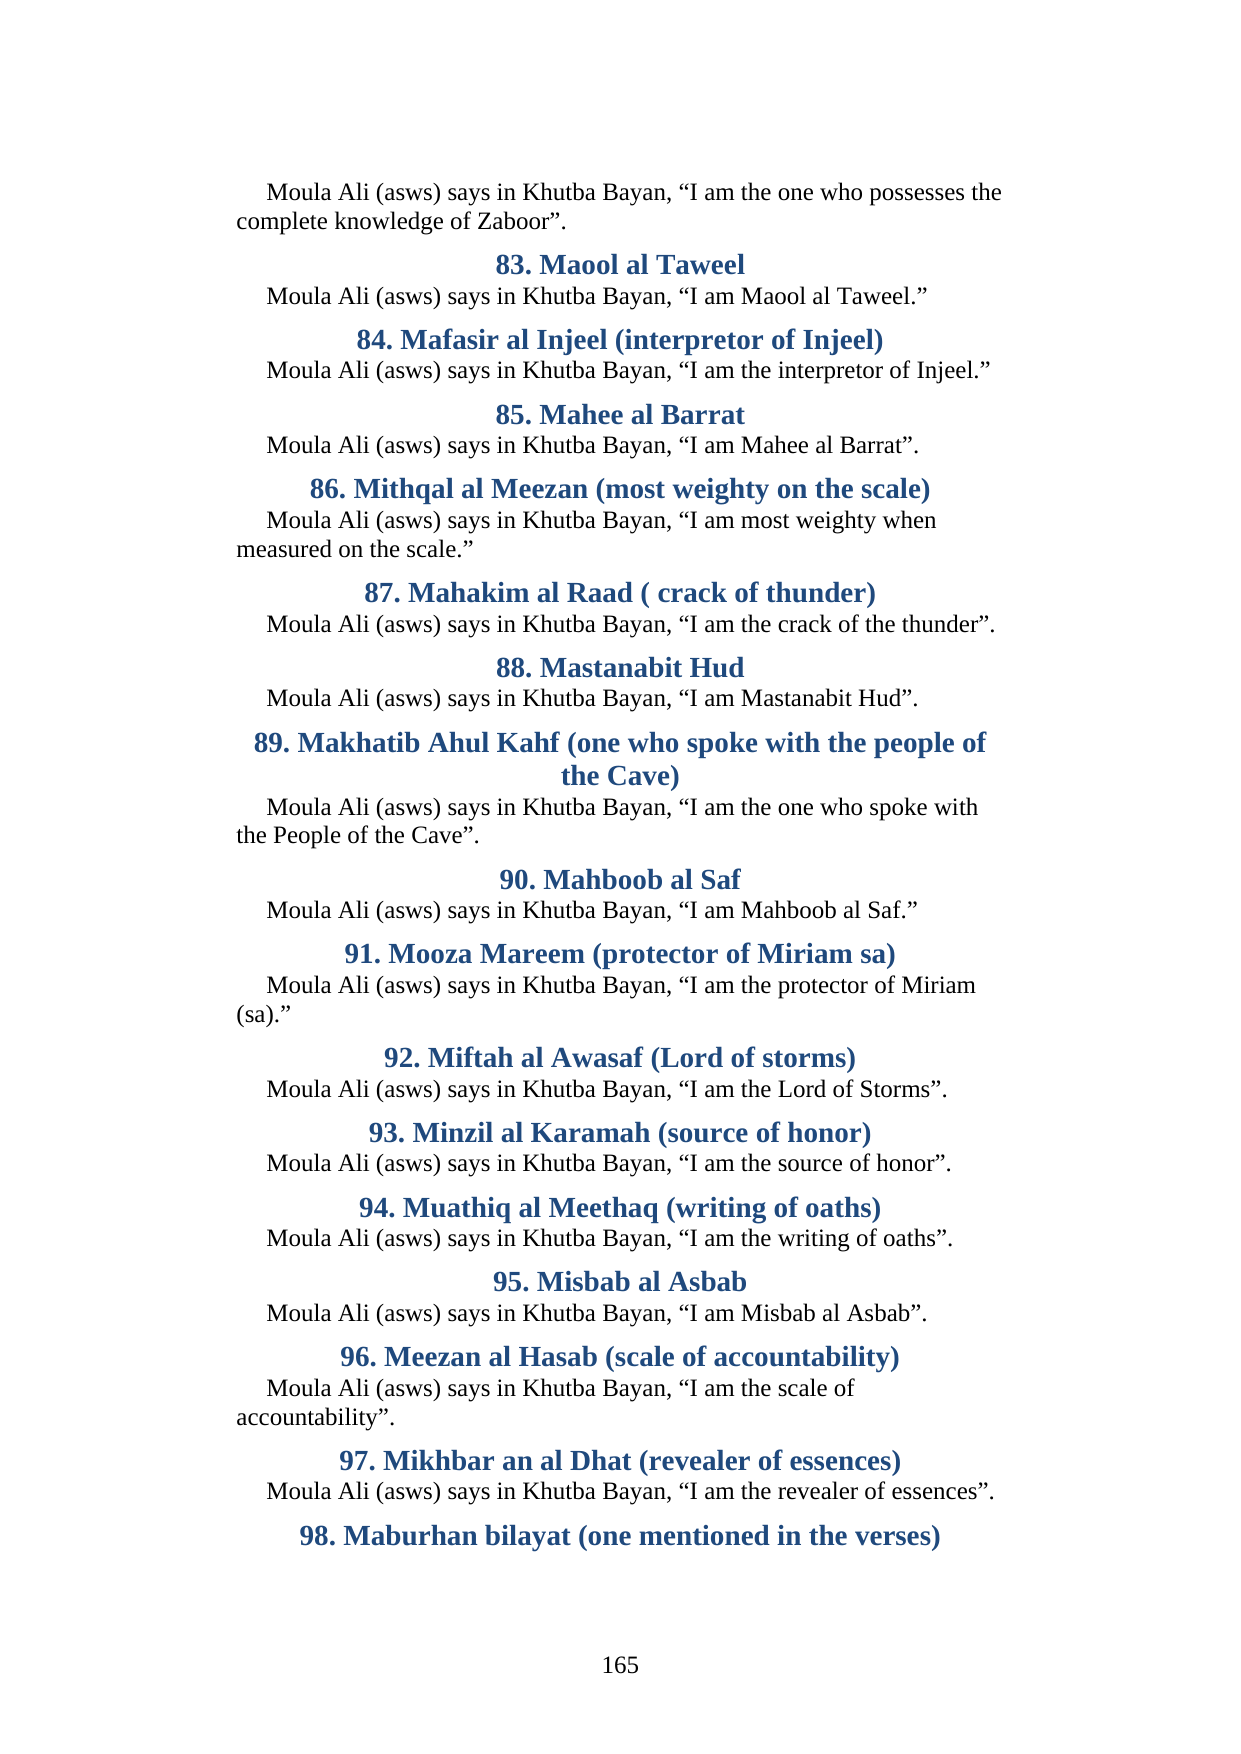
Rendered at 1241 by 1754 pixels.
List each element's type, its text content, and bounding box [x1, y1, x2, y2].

text Moula Ali (asws) says in Khutba Bayan, “I am the source of honor”. [236, 1148, 1004, 1177]
text Moula Ali (asws) says in Khutba Bayan, “I am most weighty when measured on the scale.” [236, 505, 1004, 563]
text Moula Ali (asws) says in Khutba Bayan, “I am Maool al Taweel.” [236, 281, 1004, 309]
text Moula Ali (asws) says in Khutba Bayan, “I am the Lord of Storms”. [236, 1074, 1004, 1102]
text Moula Ali (asws) says in Khutba Bayan, “I am Mahboob al Saf.” [236, 895, 1004, 924]
subtitle 88. Mastanabit Hud [236, 650, 1004, 683]
text Moula Ali (asws) says in Khutba Bayan, “I am the one who possesses the complete knowledge of Zaboor”. [236, 177, 1004, 235]
subtitle 84. Mafasir al Injeel (interpretor of Injeel) [236, 322, 1004, 356]
text Moula Ali (asws) says in Khutba Bayan, “I am the interpretor of Injeel.” [236, 356, 1004, 384]
text Moula Ali (asws) says in Khutba Bayan, “I am Misbab al Asbab”. [236, 1298, 1004, 1327]
subtitle 96. Meezan al Hasab (scale of accountability) [236, 1339, 1004, 1373]
text Moula Ali (asws) says in Khutba Bayan, “I am the one who spoke with the People of the Cave”. [236, 792, 1004, 849]
subtitle 85. Mahee al Barrat [236, 397, 1004, 430]
subtitle 91. Mooza Mareem (protector of Miriam sa) [236, 937, 1004, 970]
subtitle 87. Mahakim al Raad ( crack of thunder) [236, 575, 1004, 609]
subtitle 92. Miftah al Awasaf (Lord of storms) [236, 1040, 1004, 1074]
text Moula Ali (asws) says in Khutba Bayan, “I am the protector of Miriam (sa).” [236, 970, 1004, 1028]
subtitle 86. Mithqal al Meezan (most weighty on the scale) [236, 472, 1004, 505]
subtitle 89. Makhatib Ahul Kahf (one who spoke with the people of the Cave) [236, 725, 1004, 792]
text Moula Ali (asws) says in Khutba Bayan, “I am the crack of the thunder”. [236, 609, 1004, 637]
text Moula Ali (asws) says in Khutba Bayan, “I am the scale of accountability”. [236, 1373, 1004, 1430]
subtitle 90. Mahboob al Saf [236, 862, 1004, 895]
text Moula Ali (asws) says in Khutba Bayan, “I am the revealer of essences”. [236, 1476, 1004, 1505]
text Moula Ali (asws) says in Khutba Bayan, “I am Mastanabit Hud”. [236, 683, 1004, 712]
subtitle 98. Maburhan bilayat (one mentioned in the verses) [236, 1518, 1004, 1551]
subtitle 97. Mikhbar an al Dhat (revealer of essences) [236, 1443, 1004, 1476]
text Moula Ali (asws) says in Khutba Bayan, “I am the writing of oaths”. [236, 1223, 1004, 1252]
subtitle 94. Muathiq al Meethaq (writing of oaths) [236, 1190, 1004, 1223]
subtitle 83. Maool al Taweel [236, 247, 1004, 281]
subtitle 93. Minzil al Karamah (source of honor) [236, 1115, 1004, 1148]
text Moula Ali (asws) says in Khutba Bayan, “I am Mahee al Barrat”. [236, 430, 1004, 459]
subtitle 95. Misbab al Asbab [236, 1264, 1004, 1298]
